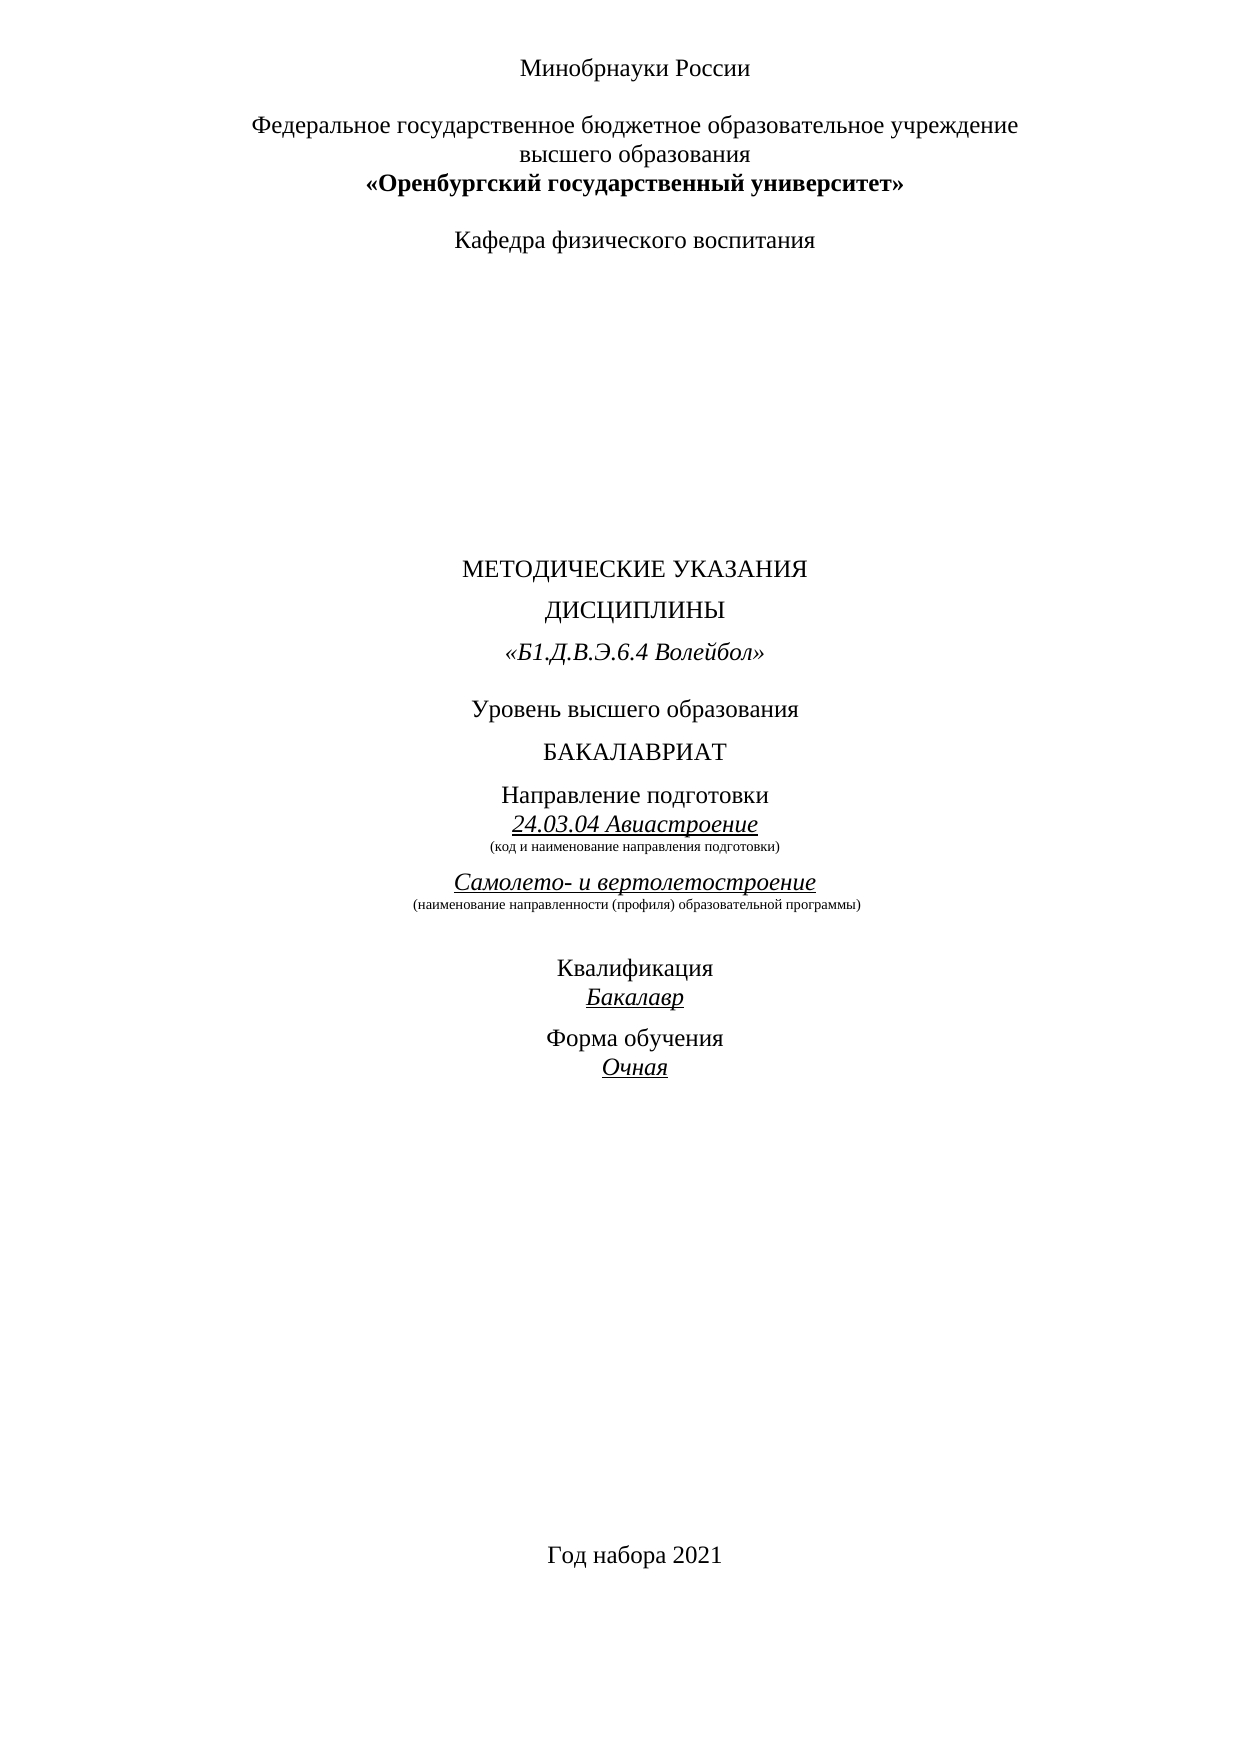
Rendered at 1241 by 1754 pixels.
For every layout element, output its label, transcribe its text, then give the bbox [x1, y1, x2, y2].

text высшего образования [88, 139, 1181, 168]
text Бакалавр [88, 982, 1181, 1011]
text Форма обучения [88, 1023, 1181, 1052]
text 24.03.04 Авиастроение [88, 809, 1181, 838]
text Минобрнауки России [88, 53, 1181, 82]
text ДИСЦИПЛИНЫ [88, 596, 1181, 624]
text (наименование направленности (профиля) образовательной программы) [88, 896, 1181, 924]
text (код и наименование направления подготовки) [88, 838, 1181, 867]
text «Б1.Д.В.Э.6.4 Волейбол» [88, 637, 1181, 666]
text «Оренбургский государственный университет» [88, 168, 1181, 197]
text МЕТОДИЧЕСКИЕ УКАЗАНИЯ [88, 554, 1181, 583]
text БАКАЛАВРИАТ [88, 737, 1181, 766]
text Кафедра физического воспитания [88, 226, 1181, 254]
text Уровень высшего образования [88, 694, 1181, 723]
text Квалификация [88, 953, 1181, 982]
text Год набора 2021 [88, 1541, 1181, 1569]
text Самолето- и вертолетостроение [88, 867, 1181, 896]
text Федеральное государственное бюджетное образовательное учреждение [88, 111, 1181, 139]
text Очная [88, 1052, 1181, 1081]
text Направление подготовки [88, 781, 1181, 809]
